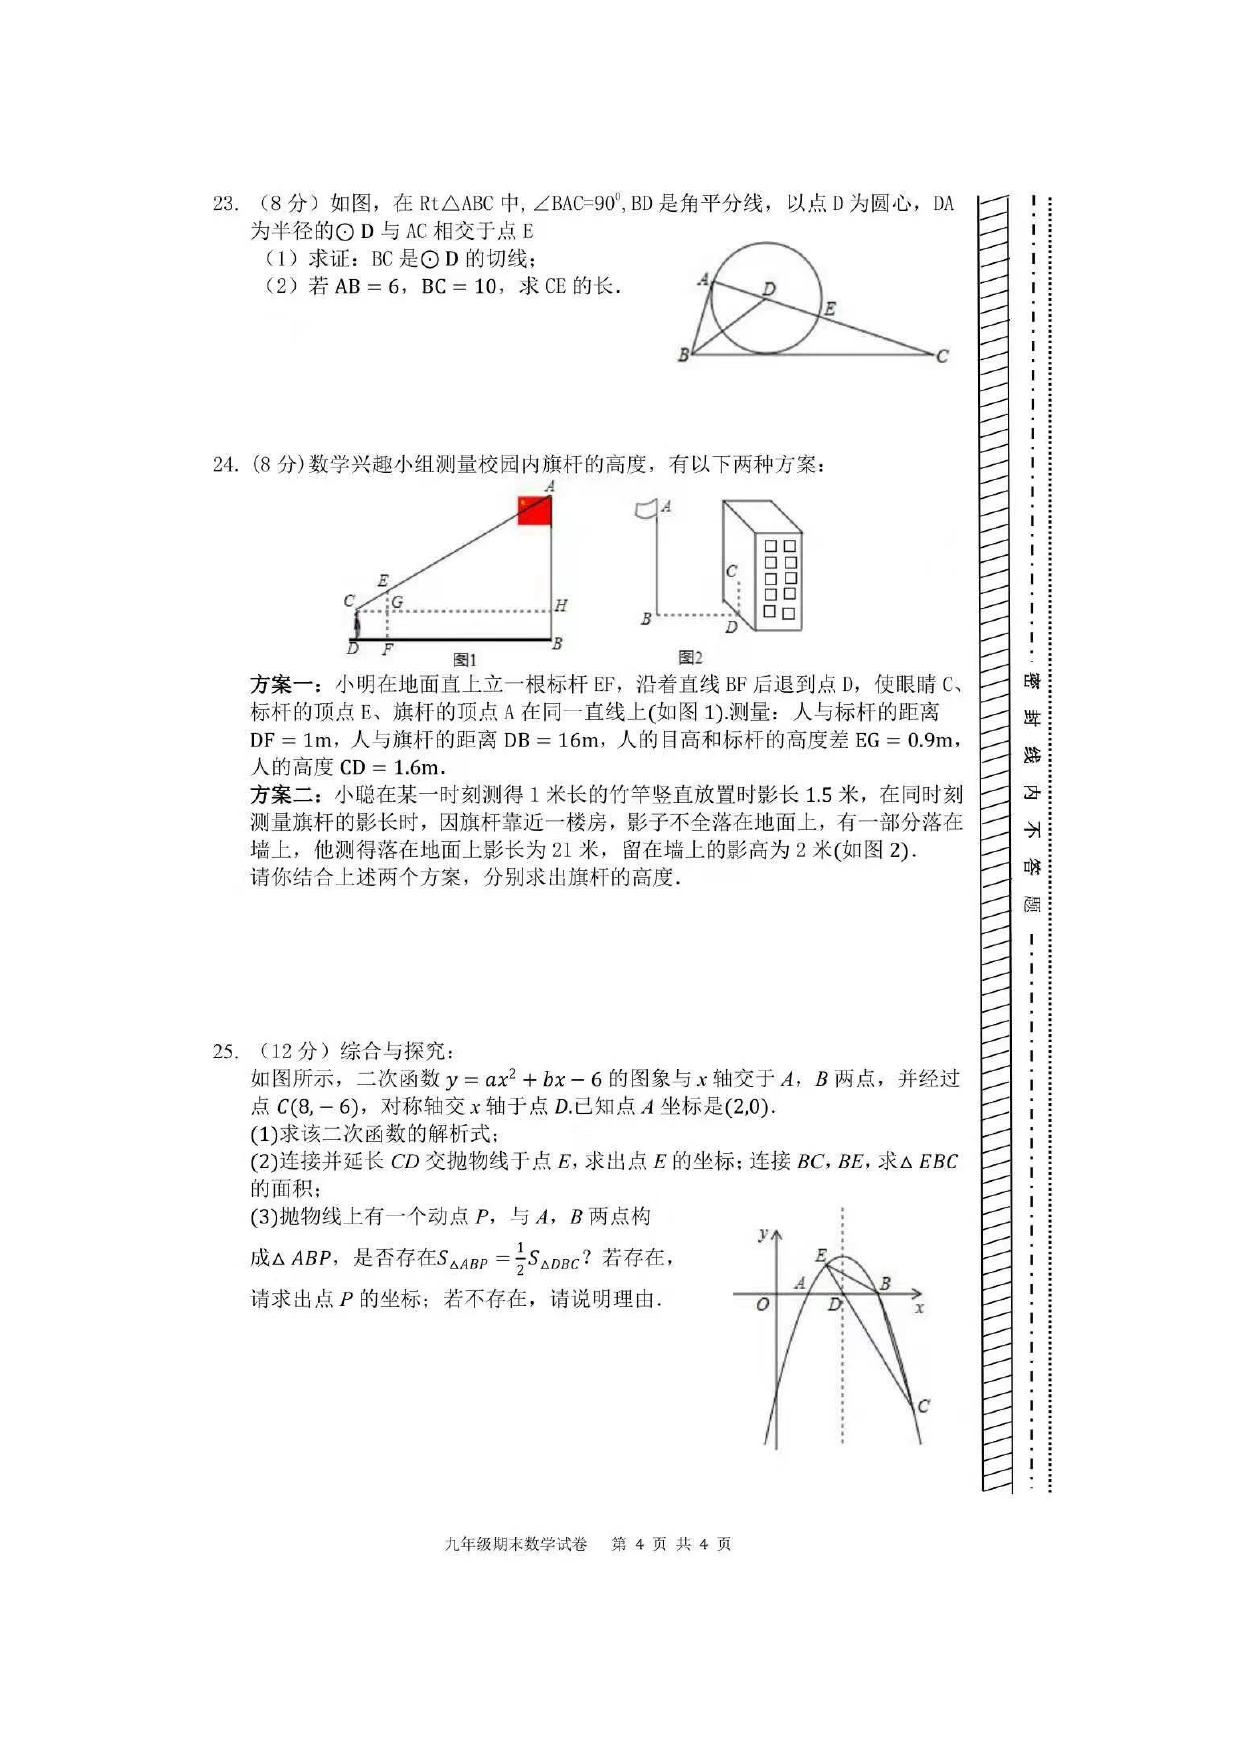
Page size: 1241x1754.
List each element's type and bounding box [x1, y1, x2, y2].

picture [187, 164, 1053, 1590]
